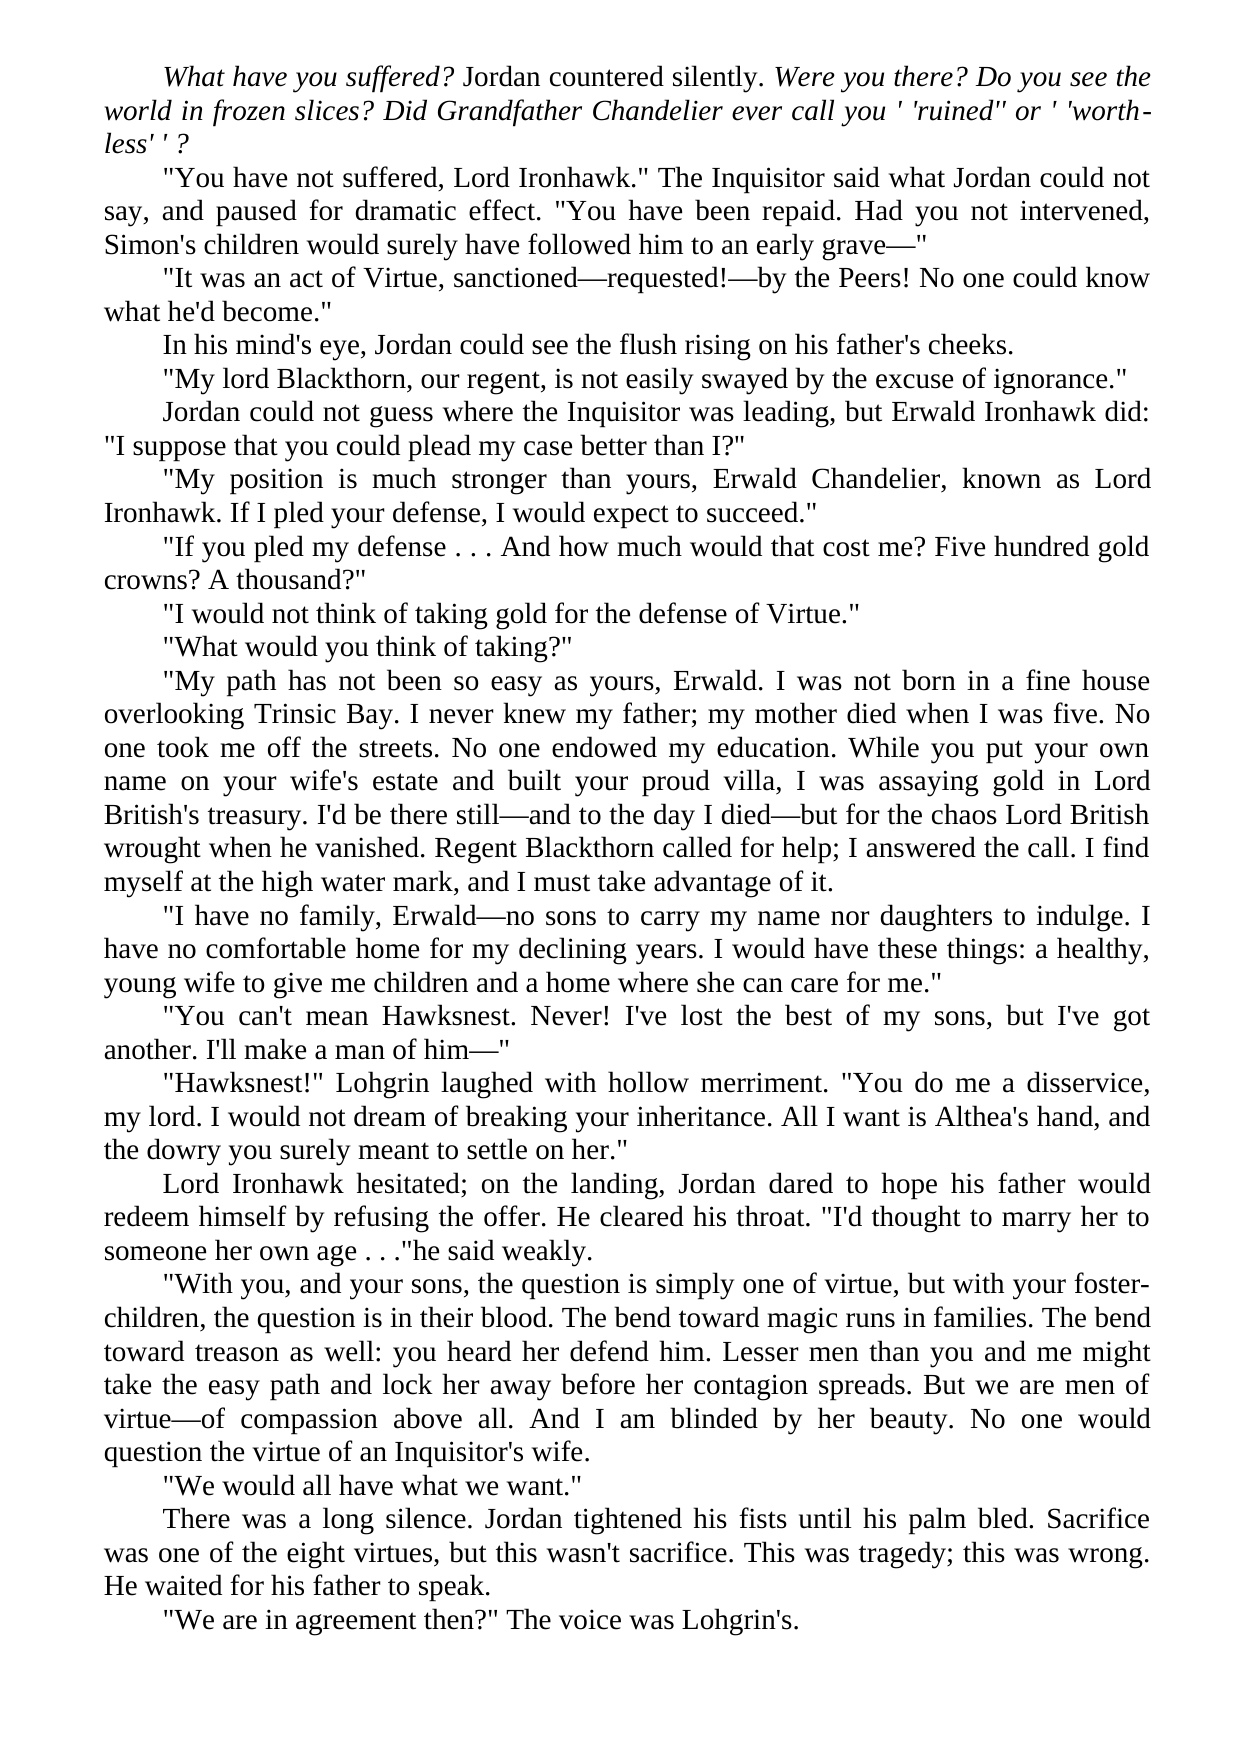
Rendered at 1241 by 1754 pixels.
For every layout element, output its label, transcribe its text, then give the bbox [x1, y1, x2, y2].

text There was a long silence. Jordan tightened his fists until his palm bled. Sacrifice was one of the eight virtues, but this wasn't sacrifice. This was tragedy; this was wrong. He waited for his father to speak. [103, 1501, 1152, 1602]
text "I have no family, Erwald—no sons to carry my name nor daughters to indulge. I have no comfortable home for my declining years. I would have these things: a healthy, young wife to give me children and a home where she can care for me." [103, 898, 1152, 998]
text "With you, and your sons, the question is simply one of virtue, but with your foster-children, the question is in their blood. The bend toward magic runs in families. The bend toward treason as well: you heard her defend him. Lesser men than you and me might take the easy path and lock her away before her contagion spreads. But we are men of virtue—of compassion above all. And I am blinded by her beauty. No one would question the virtue of an Inquisitor's wife. [103, 1267, 1152, 1468]
text "My position is much stronger than yours, Erwald Chandelier, known as Lord Ironhawk. If I pled your defense, I would expect to succeed." [103, 462, 1152, 529]
text Lord Ironhawk hesitated; on the landing, Jordan dared to hope his father would redeem himself by refusing the offer. He cleared his throat. "I'd thought to marry her to someone her own age . . ."he said weakly. [103, 1166, 1152, 1267]
text "We would all have what we want." [103, 1468, 1152, 1501]
text "It was an act of Virtue, sanctioned—requested!—by the Peers! No one could know what he'd become." [103, 260, 1152, 327]
text What have you suffered? Jordan countered silently. Were you there? Do you see the world in frozen slices? Did Grandfather Chandelier ever call you ' 'ruined'' or ' 'worthless' ' ? [103, 59, 1152, 160]
text "What would you think of taking?" [103, 629, 1152, 663]
text "You have not suffered, Lord Ironhawk." The Inquisitor said what Jordan could not say, and paused for dramatic effect. "You have been repaid. Had you not intervened, Simon's children would surely have followed him to an early grave—" [103, 160, 1152, 260]
text "If you pled my defense . . . And how much would that cost me? Five hundred gold crowns? A thousand?" [103, 529, 1152, 596]
text "You can't mean Hawksnest. Never! I've lost the best of my sons, but I've got another. I'll make a man of him—" [103, 998, 1152, 1065]
text "Hawksnest!" Lohgrin laughed with hollow merriment. "You do me a disservice, my lord. I would not dream of breaking your inheritance. All I want is Althea's hand, and the dowry you surely meant to settle on her." [103, 1065, 1152, 1166]
text "I would not think of taking gold for the defense of Virtue." [103, 596, 1152, 629]
text "My path has not been so easy as yours, Erwald. I was not born in a fine house overlooking Trinsic Bay. I never knew my father; my mother died when I was five. No one took me off the streets. No one endowed my education. While you put your own name on your wife's estate and built your proud villa, I was assaying gold in Lord British's treasury. I'd be there still—and to the day I died—but for the chaos Lord British wrought when he vanished. Regent Blackthorn called for help; I answered the call. I find myself at the high water mark, and I must take advantage of it. [103, 663, 1152, 898]
text "My lord Blackthorn, our regent, is not easily swayed by the excuse of ignorance." [103, 361, 1152, 394]
text In his mind's eye, Jordan could see the flush rising on his father's cheeks. [103, 327, 1152, 361]
text Jordan could not guess where the Inquisitor was leading, but Erwald Ironhawk did: "I suppose that you could plead my case better than I?'' [103, 394, 1152, 462]
text "We are in agreement then?" The voice was Lohgrin's. [103, 1602, 1152, 1636]
